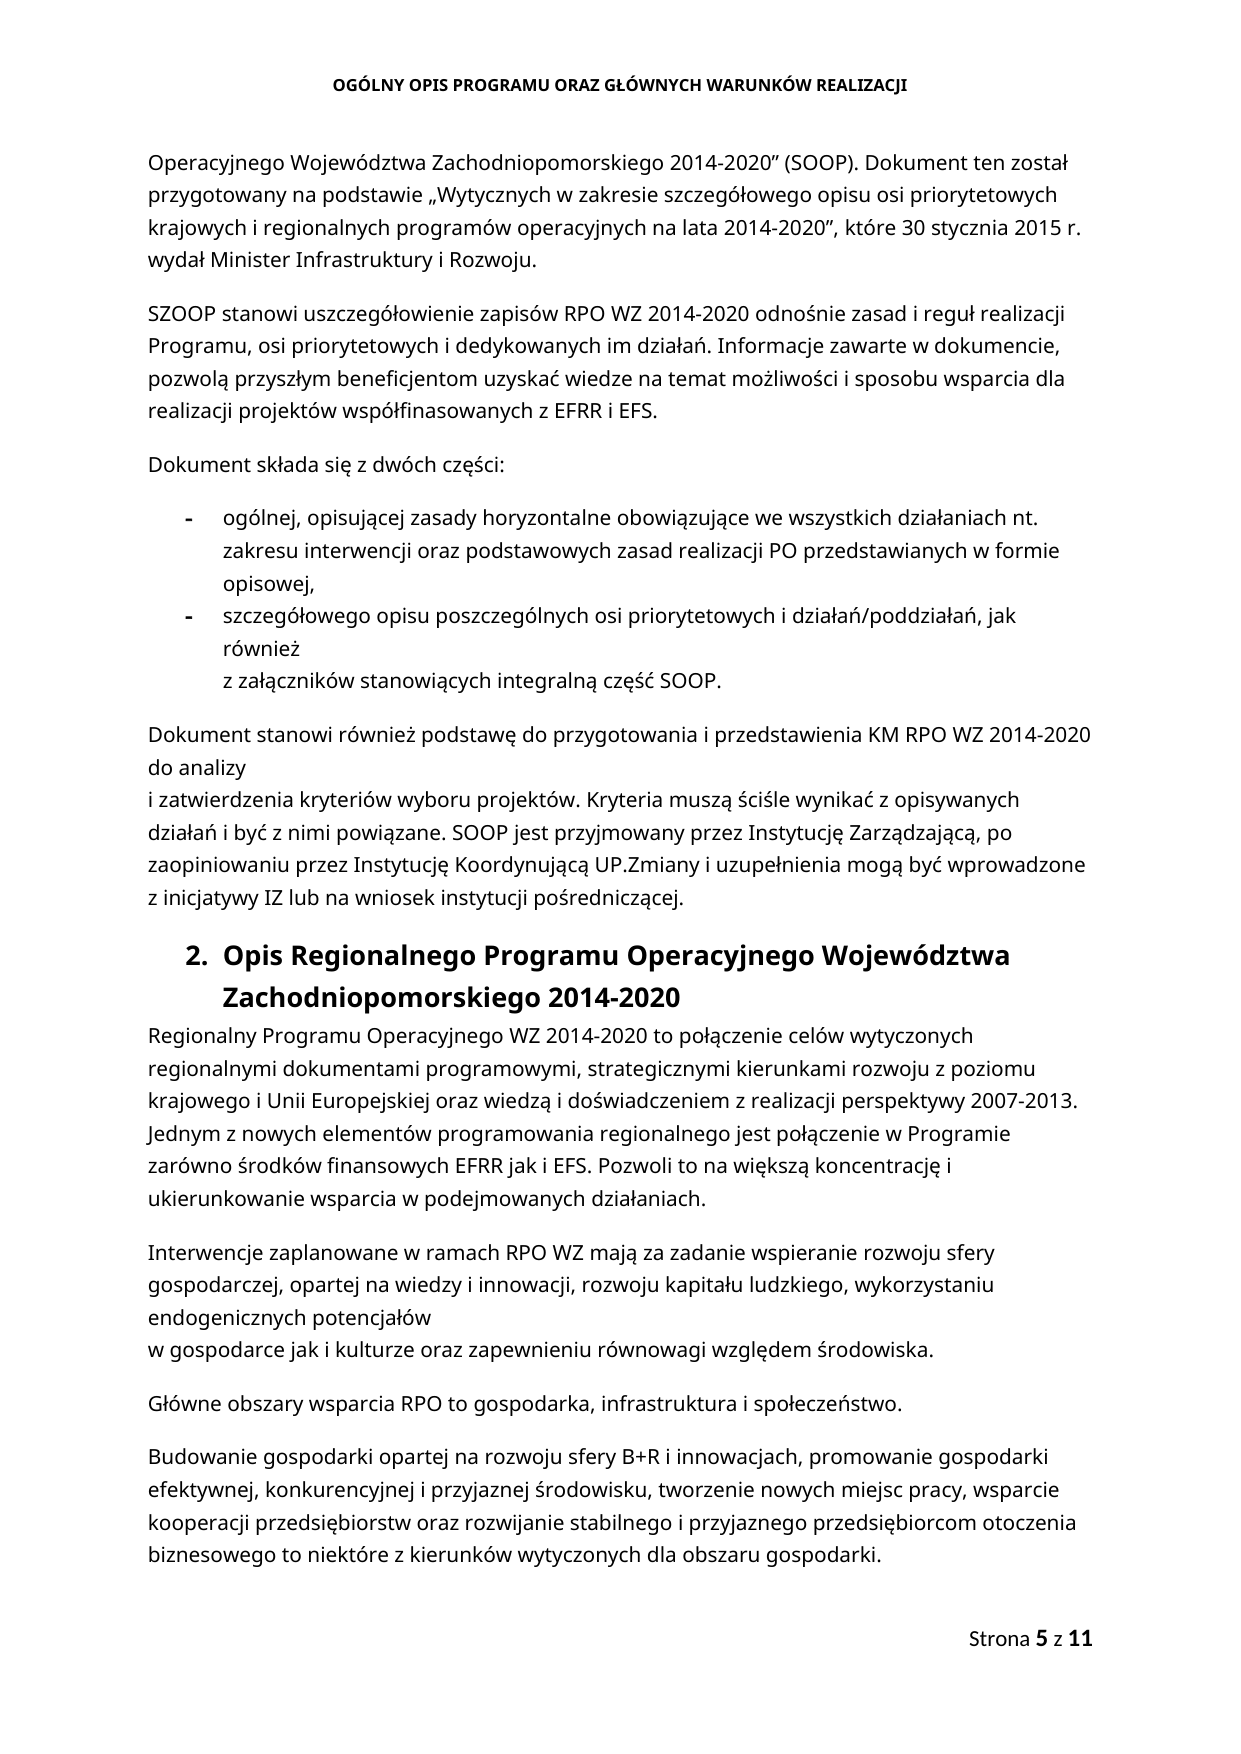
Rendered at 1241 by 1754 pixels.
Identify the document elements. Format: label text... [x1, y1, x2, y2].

list ogólnej, opisującej zasady horyzontalne obowiązujące we wszystkich działaniach nt. zakresu interwencji oraz podstawowych zasad realizacji PO przedstawianych w formie opisowej, [185, 503, 1093, 597]
text Budowanie gospodarki opartej na rozwoju sfery B+R i innowacjach, promowanie gospodarki efektywnej, konkurencyjnej i przyjaznej środowisku, tworzenie nowych miejsc pracy, wsparcie kooperacji przedsiębiorstw oraz rozwijanie stabilnego i przyjaznego przedsiębiorcom otoczenia biznesowego to niektóre z kierunków wytyczonych dla obszaru gospodarki. [148, 1442, 1093, 1569]
text Dokument stanowi również podstawę do przygotowania i przedstawienia KM RPO WZ 2014-2020 do analizy i zatwierdzenia kryteriów wyboru projektów. Kryteria muszą ściśle wynikać z opisywanych działań i być z nimi powiązane. SOOP jest przyjmowany przez Instytucję Zarządzającą, po zaopiniowaniu przez Instytucję Koordynującą UP.Zmiany i uzupełnienia mogą być wprowadzone z inicjatywy IZ lub na wniosek instytucji pośredniczącej. [148, 720, 1093, 911]
text SZOOP stanowi uszczegółowienie zapisów RPO WZ 2014-2020 odnośnie zasad i reguł realizacji Programu, osi priorytetowych i dedykowanych im działań. Informacje zawarte w dokumencie, pozwolą przyszłym beneficjentom uzyskać wiedze na temat możliwości i sposobu wsparcia dla realizacji projektów współfinasowanych z EFRR i EFS. [148, 299, 1093, 425]
list szczegółowego opisu poszczególnych osi priorytetowych i działań/poddziałań, jak również z załączników stanowiących integralną część SOOP. [185, 601, 1093, 695]
text Główne obszary wsparcia RPO to gospodarka, infrastruktura i społeczeństwo. [148, 1389, 1093, 1417]
text Regionalny Programu Operacyjnego WZ 2014-2020 to połączenie celów wytyczonych regionalnymi dokumentami programowymi, strategicznymi kierunkami rozwoju z poziomu krajowego i Unii Europejskiej oraz wiedzą i doświadczeniem z realizacji perspektywy 2007-2013. Jednym z nowych elementów programowania regionalnego jest połączenie w Programie zarówno środków finansowych EFRR jak i EFS. Pozwoli to na większą koncentrację i ukierunkowanie wsparcia w podejmowanych działaniach. [148, 1021, 1093, 1213]
subtitle Opis Regionalnego Programu Operacyjnego Województwa Zachodniopomorskiego 2014-2020 [185, 936, 1093, 1016]
text Interwencje zaplanowane w ramach RPO WZ mają za zadanie wspieranie rozwoju sfery gospodarczej, opartej na wiedzy i innowacji, rozwoju kapitału ludzkiego, wykorzystaniu endogenicznych potencjałów w gospodarce jak i kulturze oraz zapewnieniu równowagi względem środowiska. [148, 1238, 1093, 1364]
text Dokument składa się z dwóch części: [148, 450, 1093, 478]
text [148, 148, 1093, 274]
